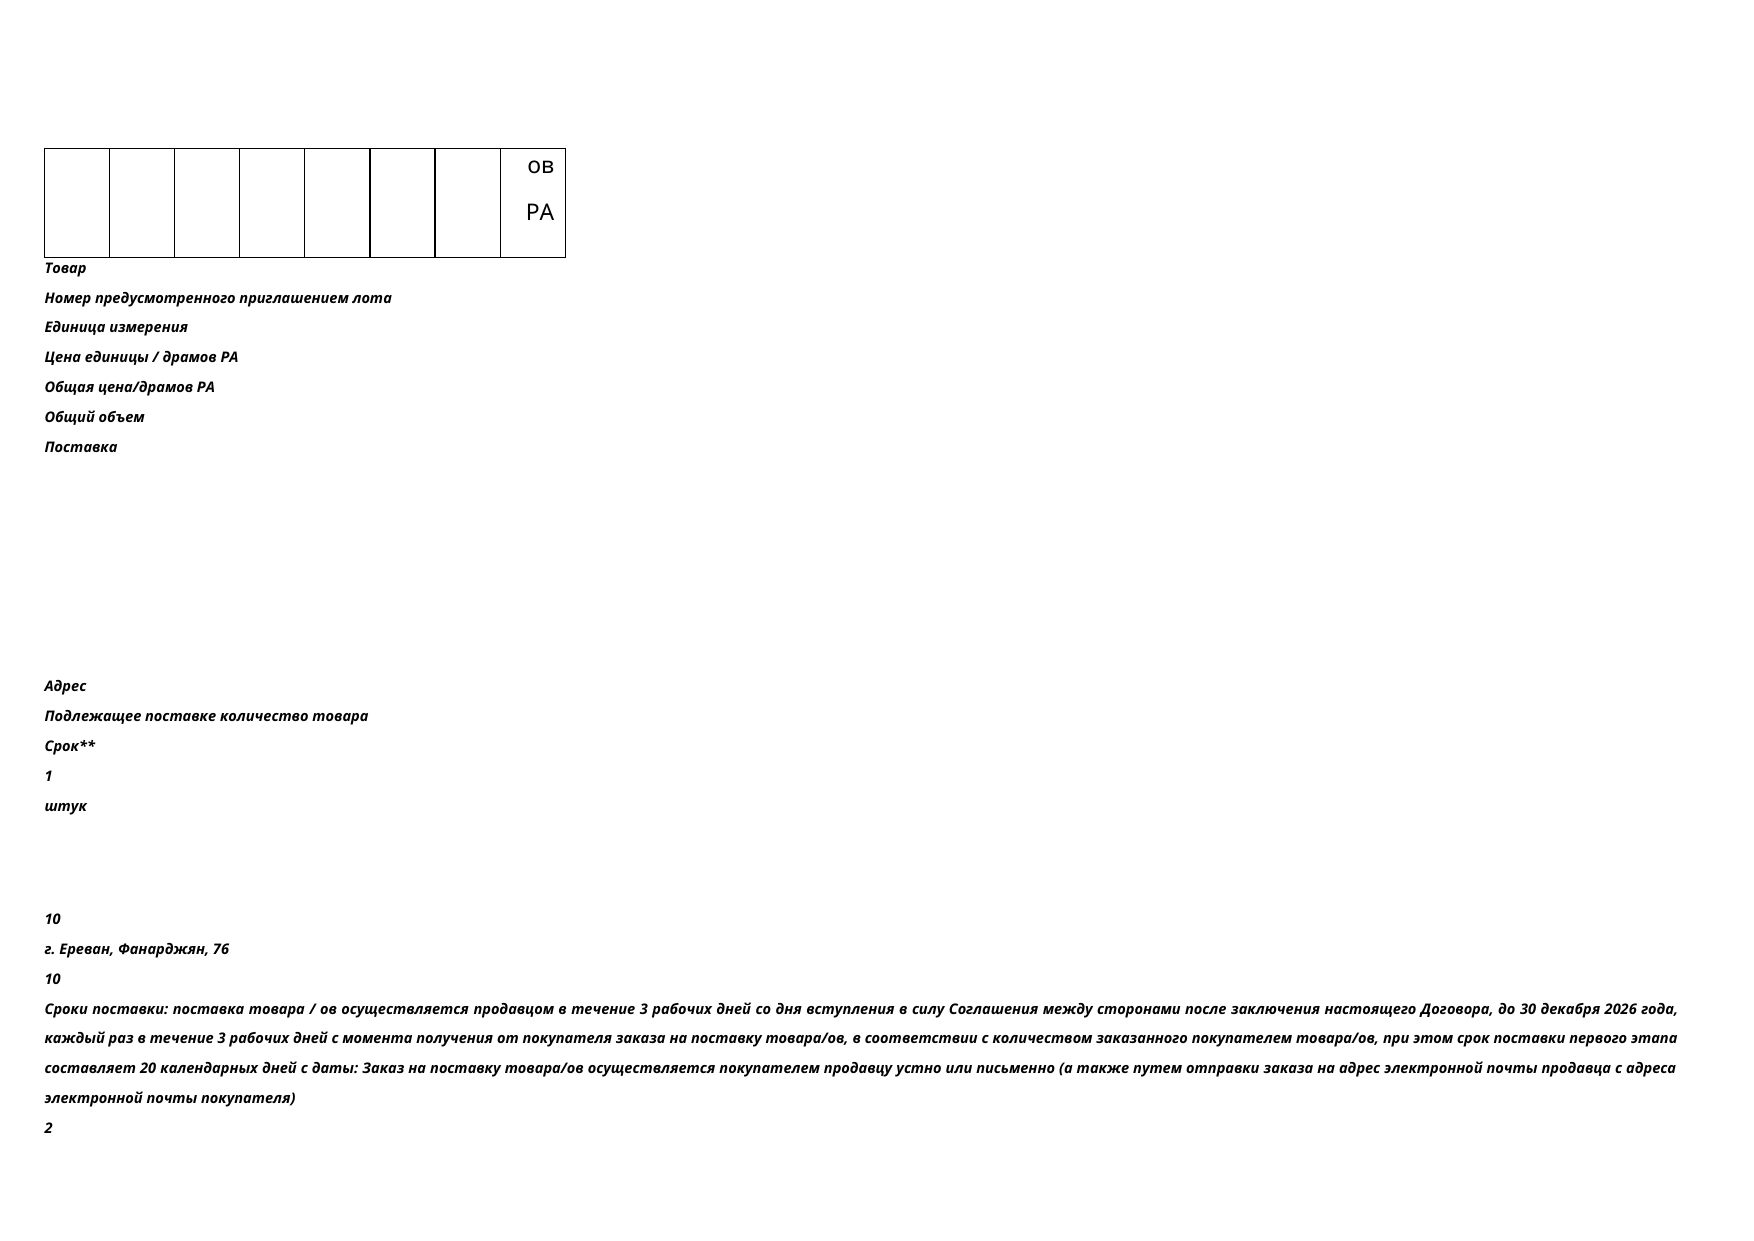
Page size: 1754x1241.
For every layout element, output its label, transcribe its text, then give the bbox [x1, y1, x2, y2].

text Драмов РА [511, 149, 554, 227]
